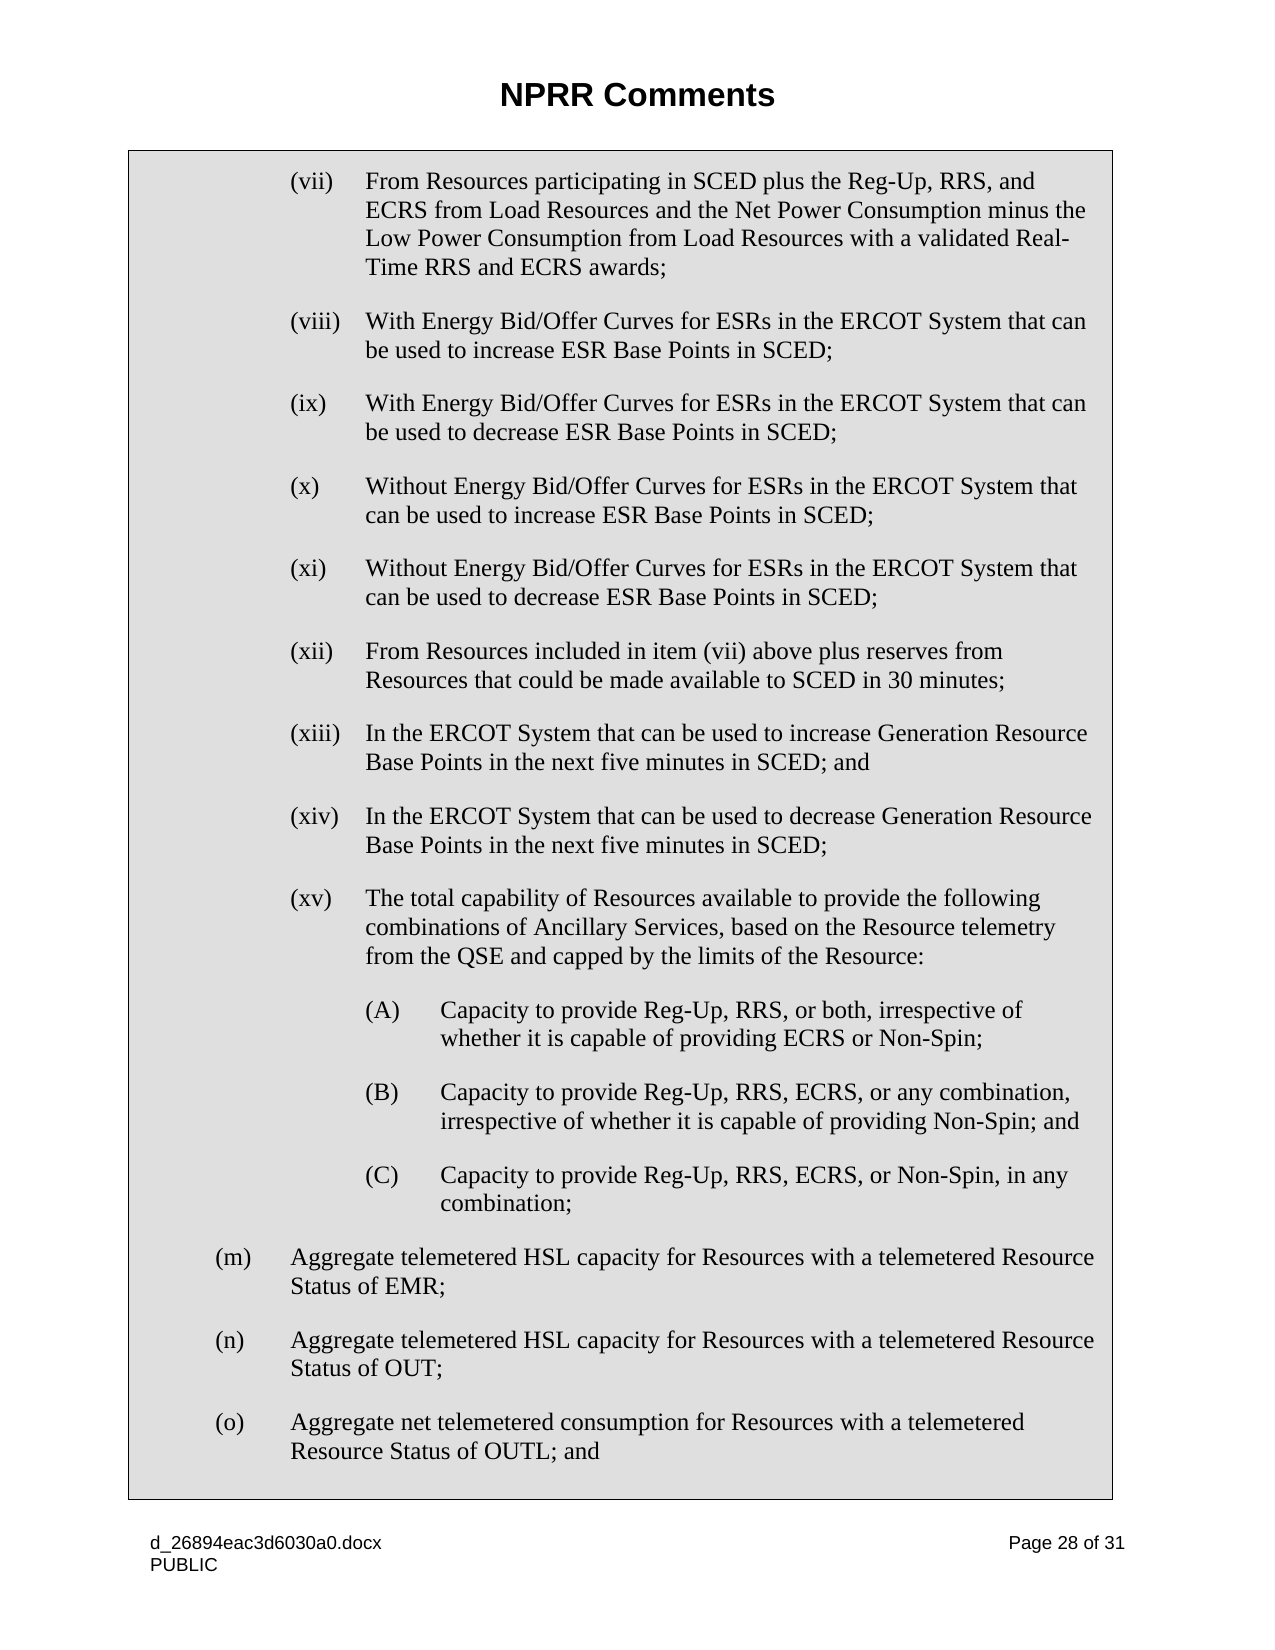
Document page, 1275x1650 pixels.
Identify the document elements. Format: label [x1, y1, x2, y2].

table_header [129, 151, 1112, 1499]
